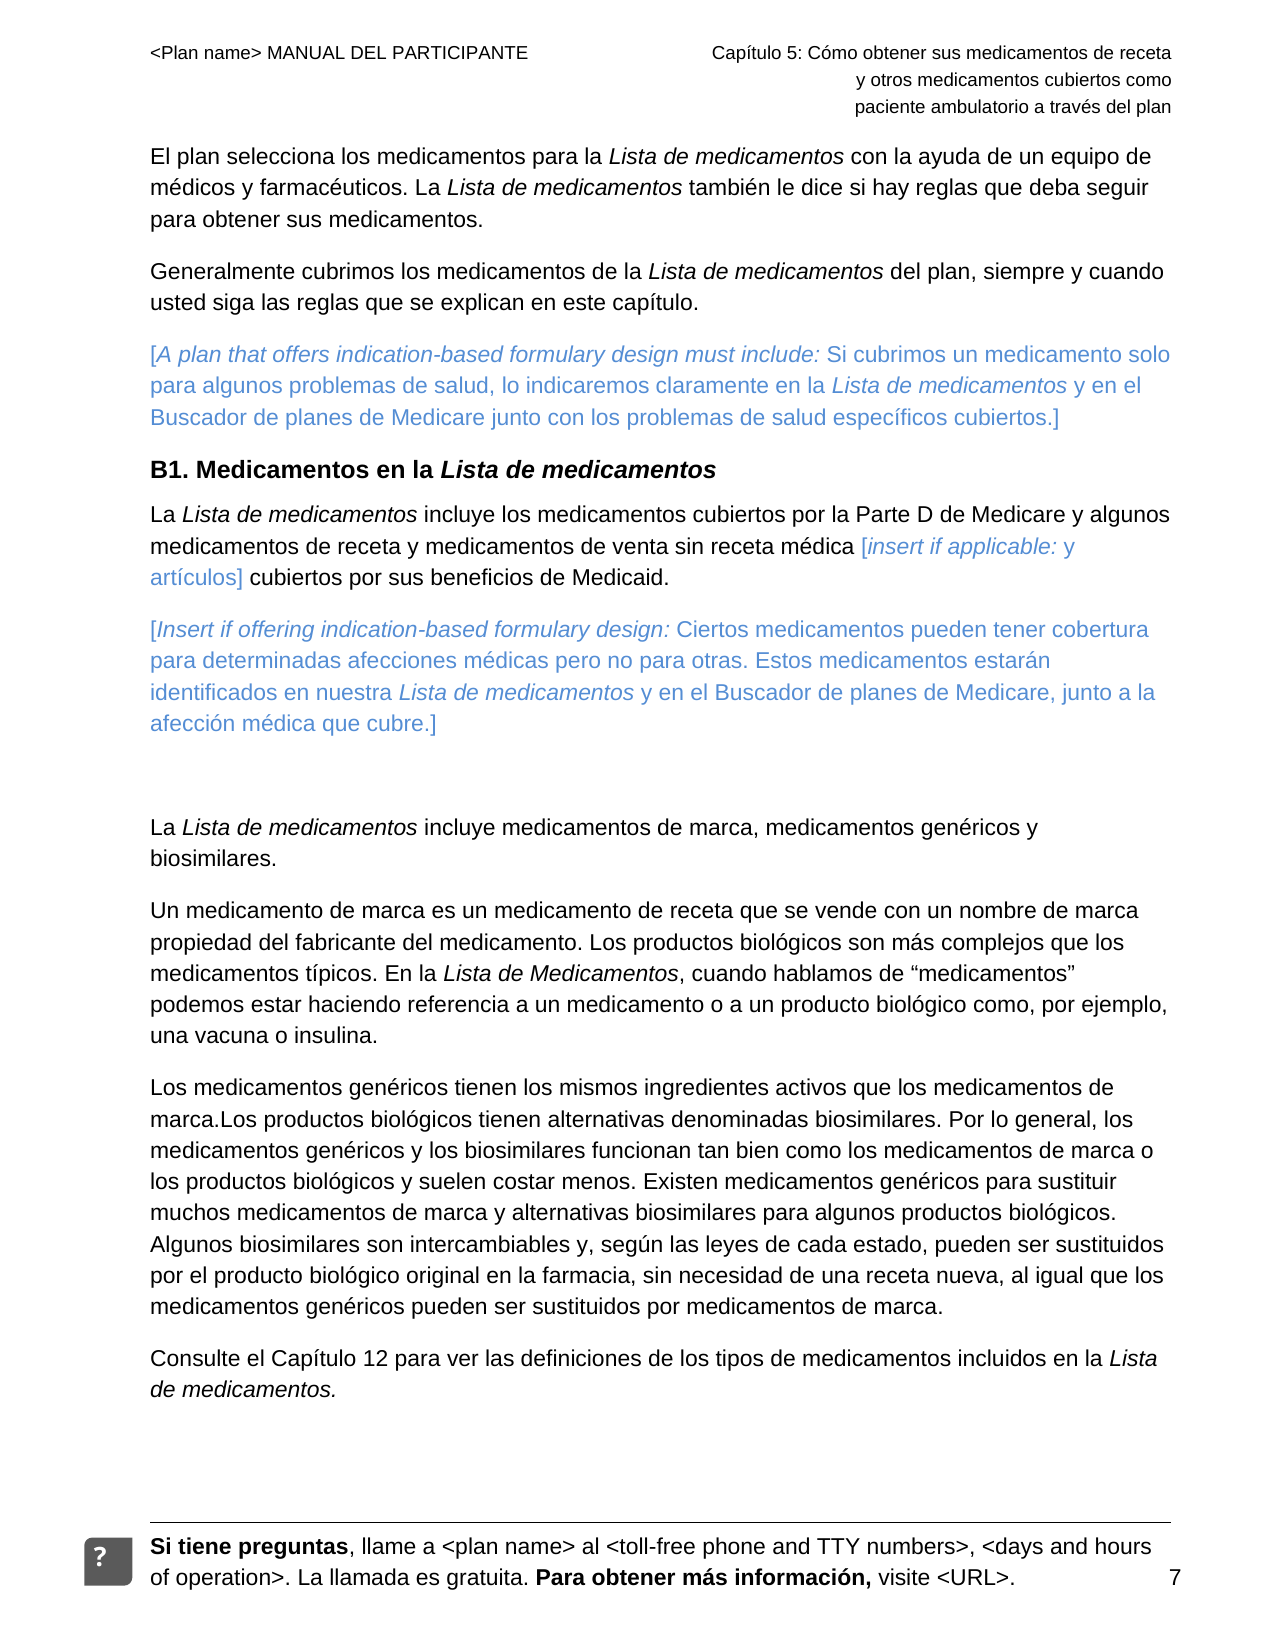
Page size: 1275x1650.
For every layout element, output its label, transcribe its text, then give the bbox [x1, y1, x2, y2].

text Los medicamentos genéricos tienen los mismos ingredientes activos que los medicamentos de marca.Los productos biológicos tienen alternativas denominadas biosimilares. Por lo general, los medicamentos genéricos y los biosimilares funcionan tan bien como los medicamentos de marca o los productos biológicos y suelen costar menos. Existen medicamentos genéricos para sustituir muchos medicamentos de marca y alternativas biosimilares para algunos productos biológicos. Algunos biosimilares son intercambiables y, según las leyes de cada estado, pueden ser sustituidos por el producto biológico original en la farmacia, sin necesidad de una receta nueva, al igual que los medicamentos genéricos pueden ser sustituidos por medicamentos de marca. [150, 1071, 1171, 1321]
text La Lista de medicamentos incluye medicamentos de marca, medicamentos genéricos y biosimilares. [150, 810, 1171, 873]
text La Lista de medicamentos incluye los medicamentos cubiertos por la Parte D de Medicare y algunos medicamentos de receta y medicamentos de venta sin receta médica [insert if applicable: y artículos] cubiertos por sus beneficios de Medicaid. [150, 498, 1171, 592]
text [Insert if offering indication-based formulary design: Ciertos medicamentos pueden tener cobertura para determinadas afecciones médicas pero no para otras. Estos medicamentos estarán identificados en nuestra Lista de medicamentos y en el Buscador de planes de Medicare, junto a la afección médica que cubre.] [150, 612, 1171, 737]
text Consulte el Capítulo 12 para ver las definiciones de los tipos de medicamentos incluidos en la Lista de medicamentos. [150, 1342, 1171, 1404]
text [A plan that offers indication-based formulary design must include: Si cubrimos un medicamento solo para algunos problemas de salud, lo indicaremos claramente en la Lista de medicamentos y en el Buscador de planes de Medicare junto con los problemas de salud específicos cubiertos.] [150, 337, 1171, 431]
text Un medicamento de marca es un medicamento de receta que se vende con un nombre de marca propiedad del fabricante del medicamento. Los productos biológicos son más complejos que los medicamentos típicos. En la Lista de Medicamentos, cuando hablamos de “medicamentos” podemos estar haciendo referencia a un medicamento o a un producto biológico como, por ejemplo, una vacuna o insulina. [150, 894, 1171, 1050]
text Generalmente cubrimos los medicamentos de la Lista de medicamentos del plan, siempre y cuando usted siga las reglas que se explican en este capítulo. [150, 254, 1171, 317]
text El plan selecciona los medicamentos para la Lista de medicamentos con la ayuda de un equipo de médicos y farmacéuticos. La Lista de medicamentos también le dice si hay reglas que deba seguir para obtener sus medicamentos. [150, 139, 1171, 233]
subtitle B1. Medicamentos en la Lista de medicamentos [150, 452, 1096, 485]
